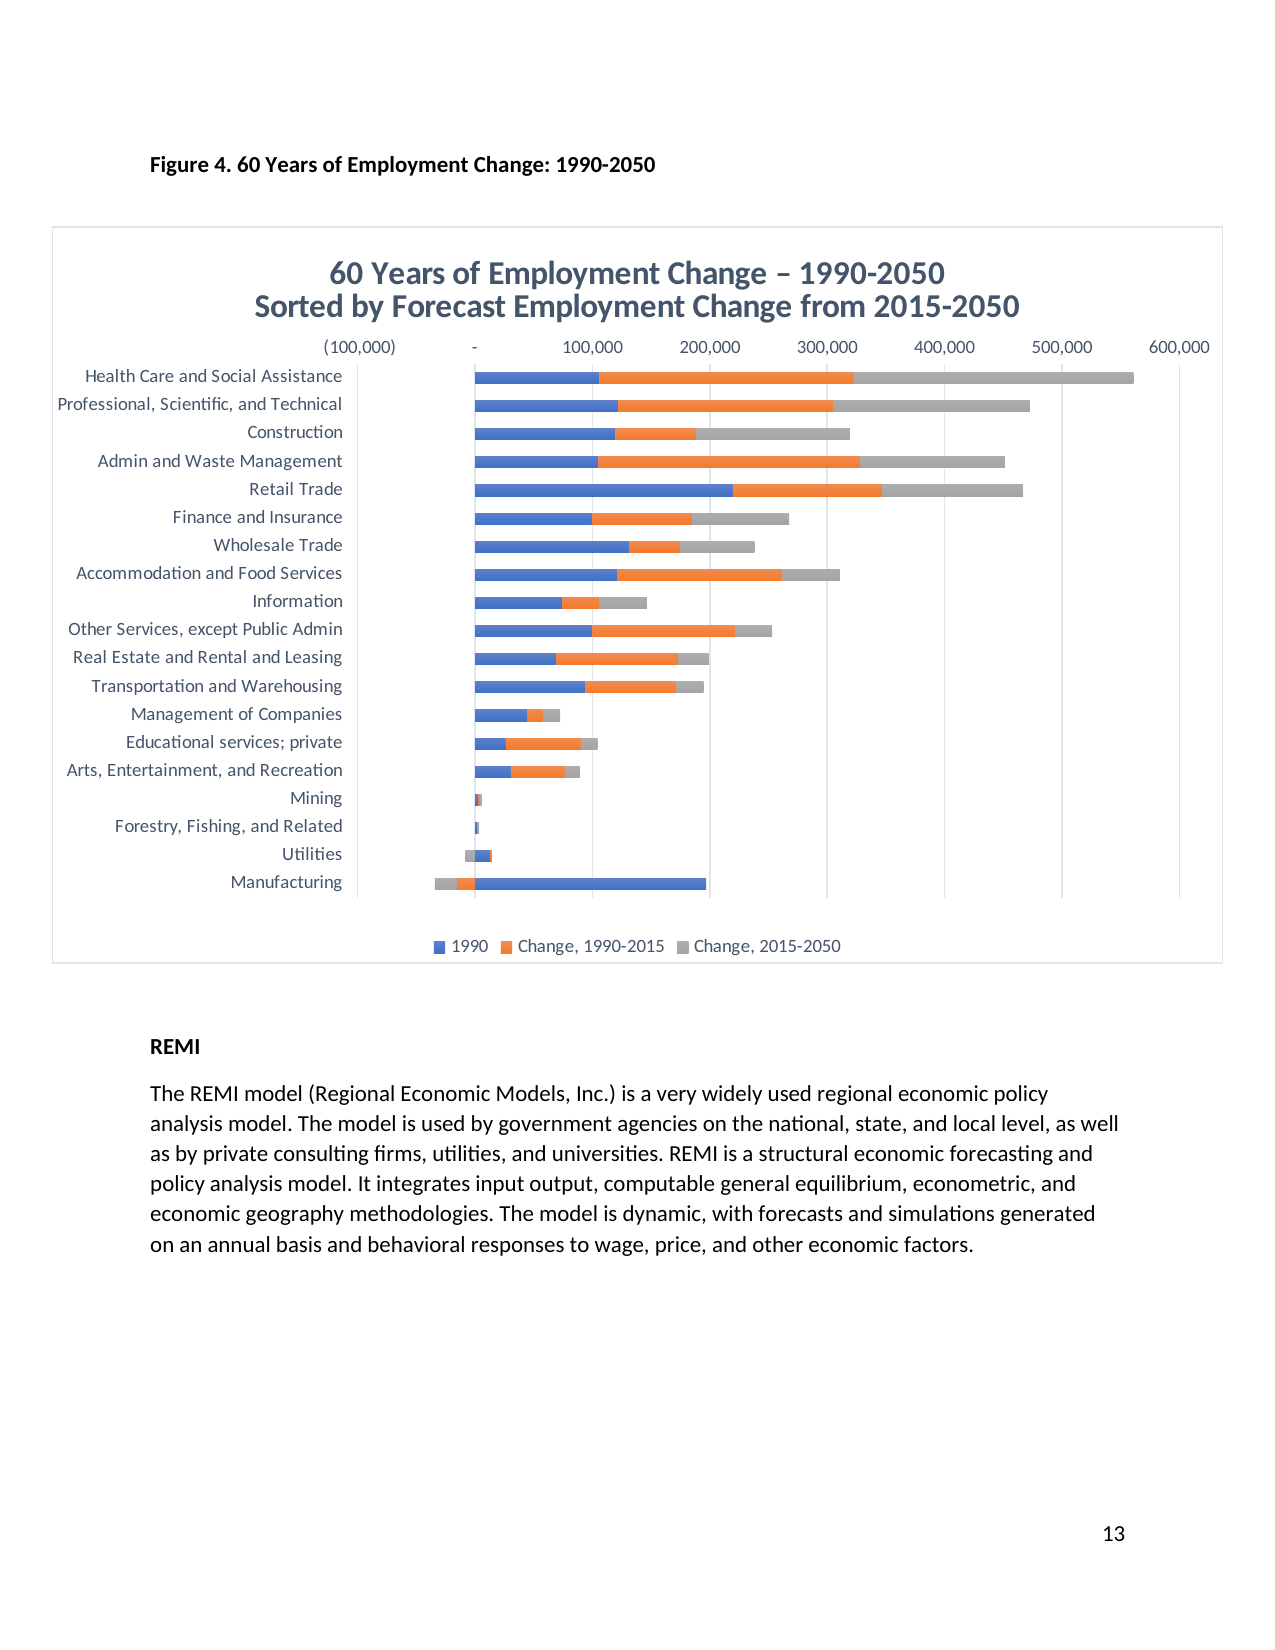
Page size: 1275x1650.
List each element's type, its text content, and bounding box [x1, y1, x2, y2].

text REMI [150, 1032, 1125, 1060]
text Figure 4. 60 Years of Employment Change: 1990-2050 [150, 150, 1125, 178]
text The REMI model (Regional Economic Models, Inc.) is a very widely used regional economic policy analysis model. The model is used by government agencies on the national, state, and local level, as well as by private consulting firms, utilities, and universities. REMI is a structural economic forecasting and policy analysis model. It integrates input output, computable general equilibrium, econometric, and economic geography methodologies. The model is dynamic, with forecasts and simulations generated on an annual basis and behavioral responses to wage, price, and other economic factors. [150, 1079, 1125, 1258]
